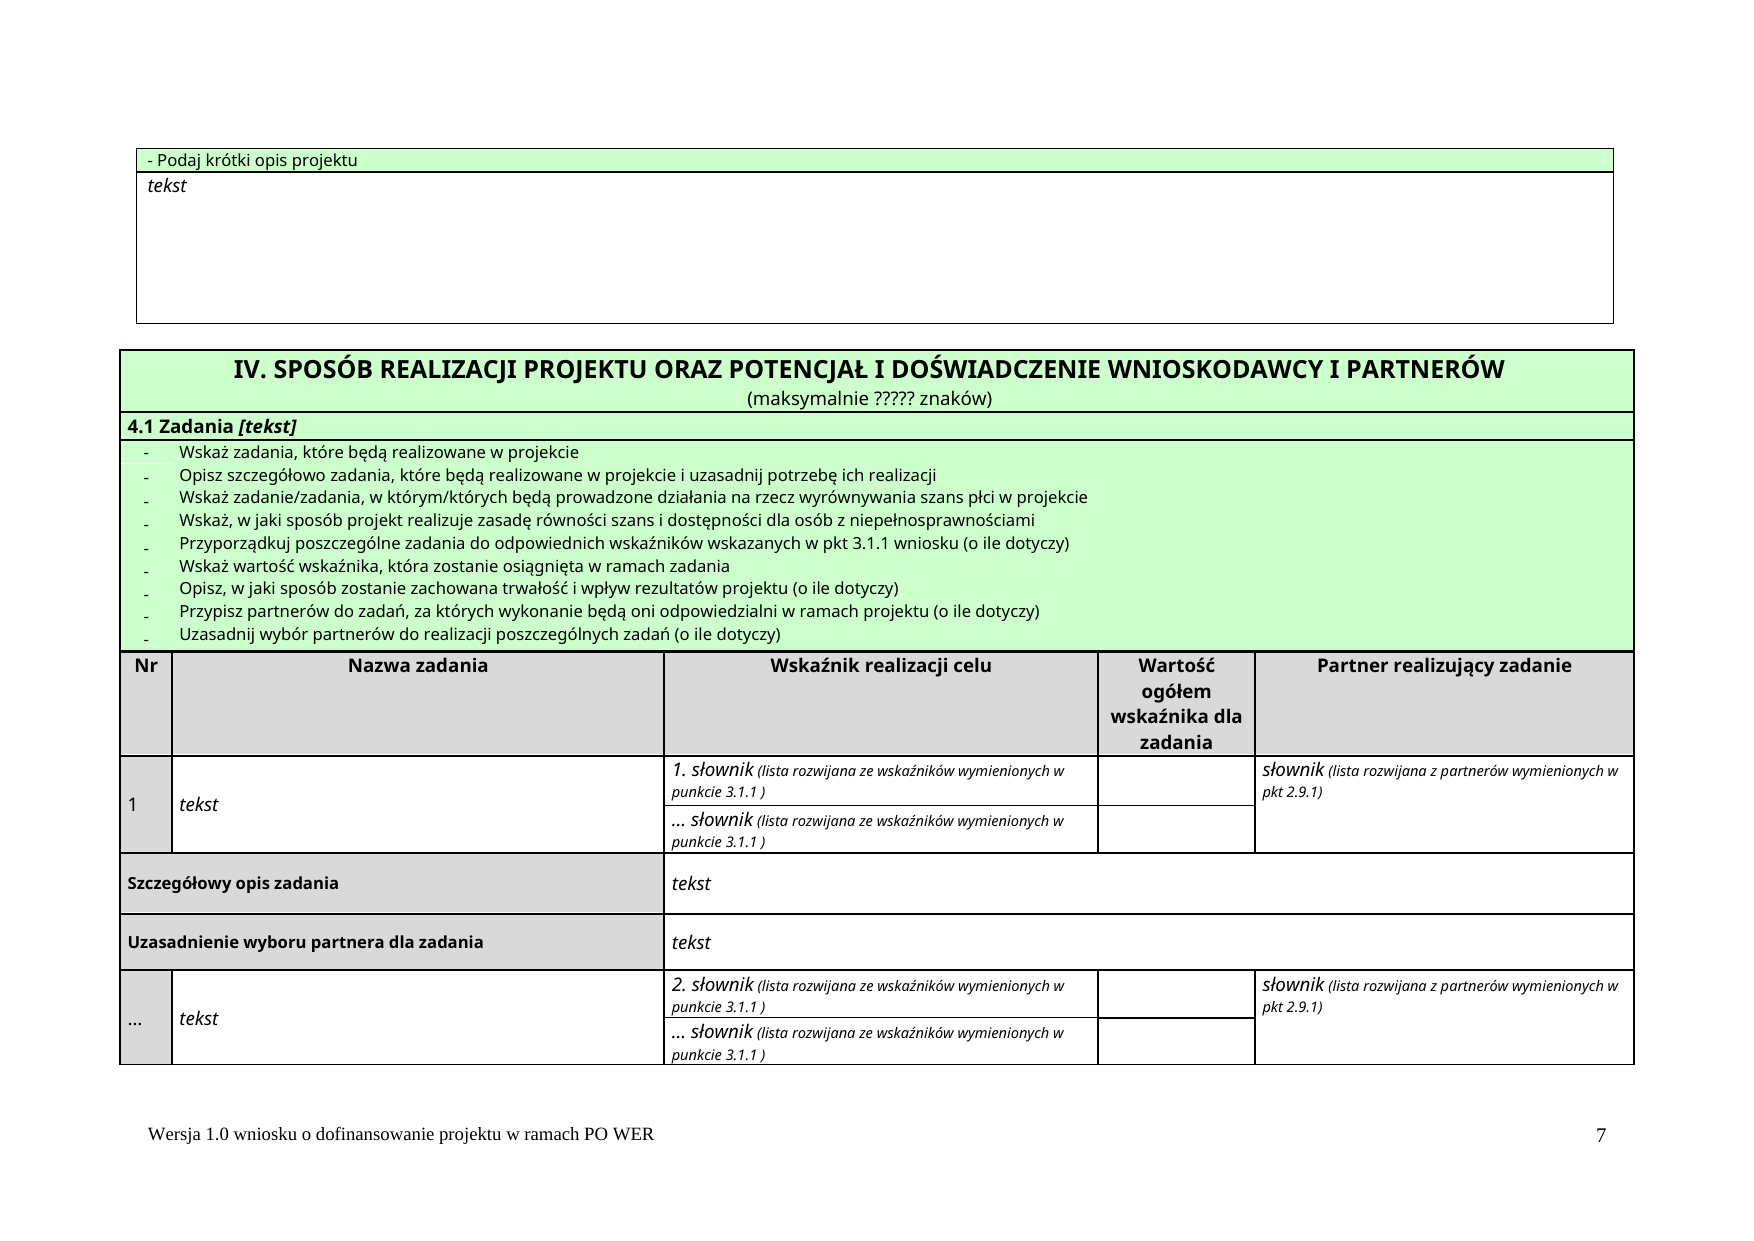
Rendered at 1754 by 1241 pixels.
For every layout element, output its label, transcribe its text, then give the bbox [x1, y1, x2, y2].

table_cell - [121, 464, 172, 488]
table_cell Nr [121, 653, 171, 754]
table_cell Szczegółowy opis zadania [121, 854, 663, 912]
table_cell Wskaźnik realizacji celu [665, 653, 1097, 754]
table_cell [1099, 971, 1254, 1017]
table_cell tekst [173, 757, 663, 852]
table_cell Partner realizujący zadanie [1256, 653, 1633, 754]
table_cell … słownik (lista rozwijana ze wskaźników wymienionych w punkcie 3.1.1 ) [665, 806, 1097, 852]
table_cell … [121, 971, 171, 1064]
table_cell [1099, 1019, 1254, 1064]
table_cell - [121, 488, 172, 512]
table_cell - - - - - [121, 536, 172, 650]
table_cell [1099, 757, 1254, 805]
table_cell tekst [665, 854, 1633, 912]
table_cell … słownik (lista rozwijana ze wskaźników wymienionych w punkcie 3.1.1 ) [665, 1018, 1097, 1064]
table_cell 4.1 Zadania [tekst] [121, 413, 1633, 439]
table_cell Wartość ogółem wskaźnika dla zadania [1099, 653, 1254, 754]
table_cell Wskaż zadania, które będą realizowane w projekcie Opisz szczegółowo zadania, które będą realizowane w projekcie i uzasadnij potrzebę ich realizacji Wskaż zadanie/zadania, w którym/których będą prowadzone działania na rzecz wyrównywania szans płci w projekcie Wskaż, w jaki sposób projekt realizuje zasadę równości szans i dostępności dla osób z niepełnosprawnościami Przyporządkuj poszczególne zadania do odpowiednich wskaźników wskazanych w pkt 3.1.1 wniosku (o ile dotyczy) Wskaż wartość wskaźnika, która zostanie osiągnięta w ramach zadania Opisz, w jaki sposób zostanie zachowana trwałość i wpływ rezultatów projektu (o ile dotyczy) Przypisz partnerów do zadań, za których wykonanie będą oni odpowiedzialni w ramach projektu (o ile dotyczy) Uzasadnij wybór partnerów do realizacji poszczególnych zadań (o ile dotyczy) [172, 441, 1633, 650]
table_cell - Podaj krótki opis projektu [137, 149, 1613, 171]
table_cell - [121, 512, 172, 536]
table_cell 2. słownik (lista rozwijana ze wskaźników wymienionych w punkcie 3.1.1 ) [665, 971, 1097, 1017]
table_cell Uzasadnienie wyboru partnera dla zadania [121, 915, 663, 969]
table_cell Nazwa zadania [173, 653, 663, 754]
table_cell tekst [173, 971, 663, 1064]
table_cell 1. słownik (lista rozwijana ze wskaźników wymienionych w punkcie 3.1.1 ) [665, 757, 1097, 805]
table_header IV. SPOSÓB REALIZACJI PROJEKTU ORAZ POTENCJAŁ I DOŚWIADCZENIE WNIOSKODAWCY I PARTNERÓW (maksymalnie ????? znaków) [121, 351, 1633, 411]
table_cell słownik (lista rozwijana z partnerów wymienionych w pkt 2.9.1) [1256, 971, 1633, 1064]
table_cell słownik (lista rozwijana z partnerów wymienionych w pkt 2.9.1) [1256, 757, 1633, 852]
table_cell tekst [665, 915, 1633, 969]
table_cell tekst [137, 173, 1613, 323]
table_cell [1099, 806, 1254, 852]
table_cell - [121, 441, 172, 463]
table_cell 1 [121, 757, 171, 852]
